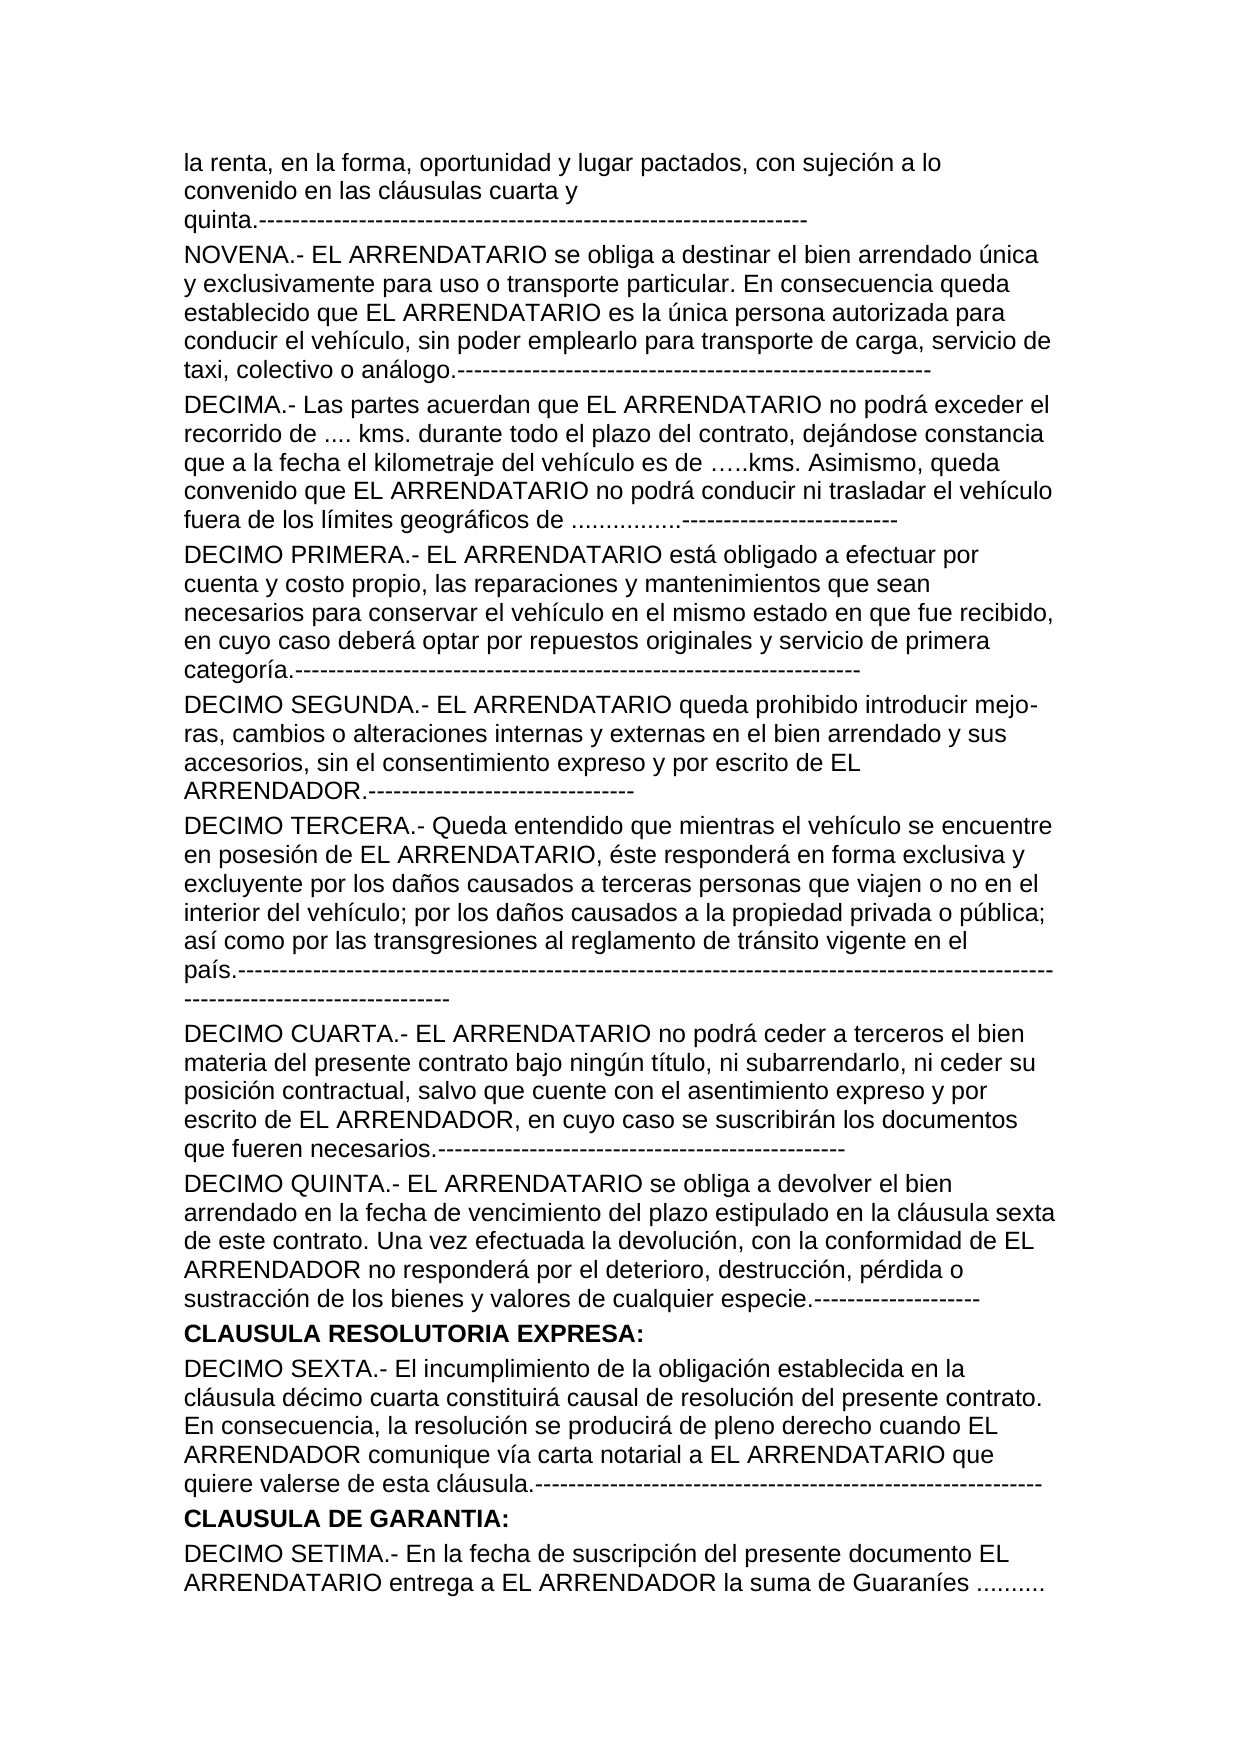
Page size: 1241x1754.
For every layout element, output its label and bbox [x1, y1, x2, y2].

table_cell [177, 148, 1063, 1596]
